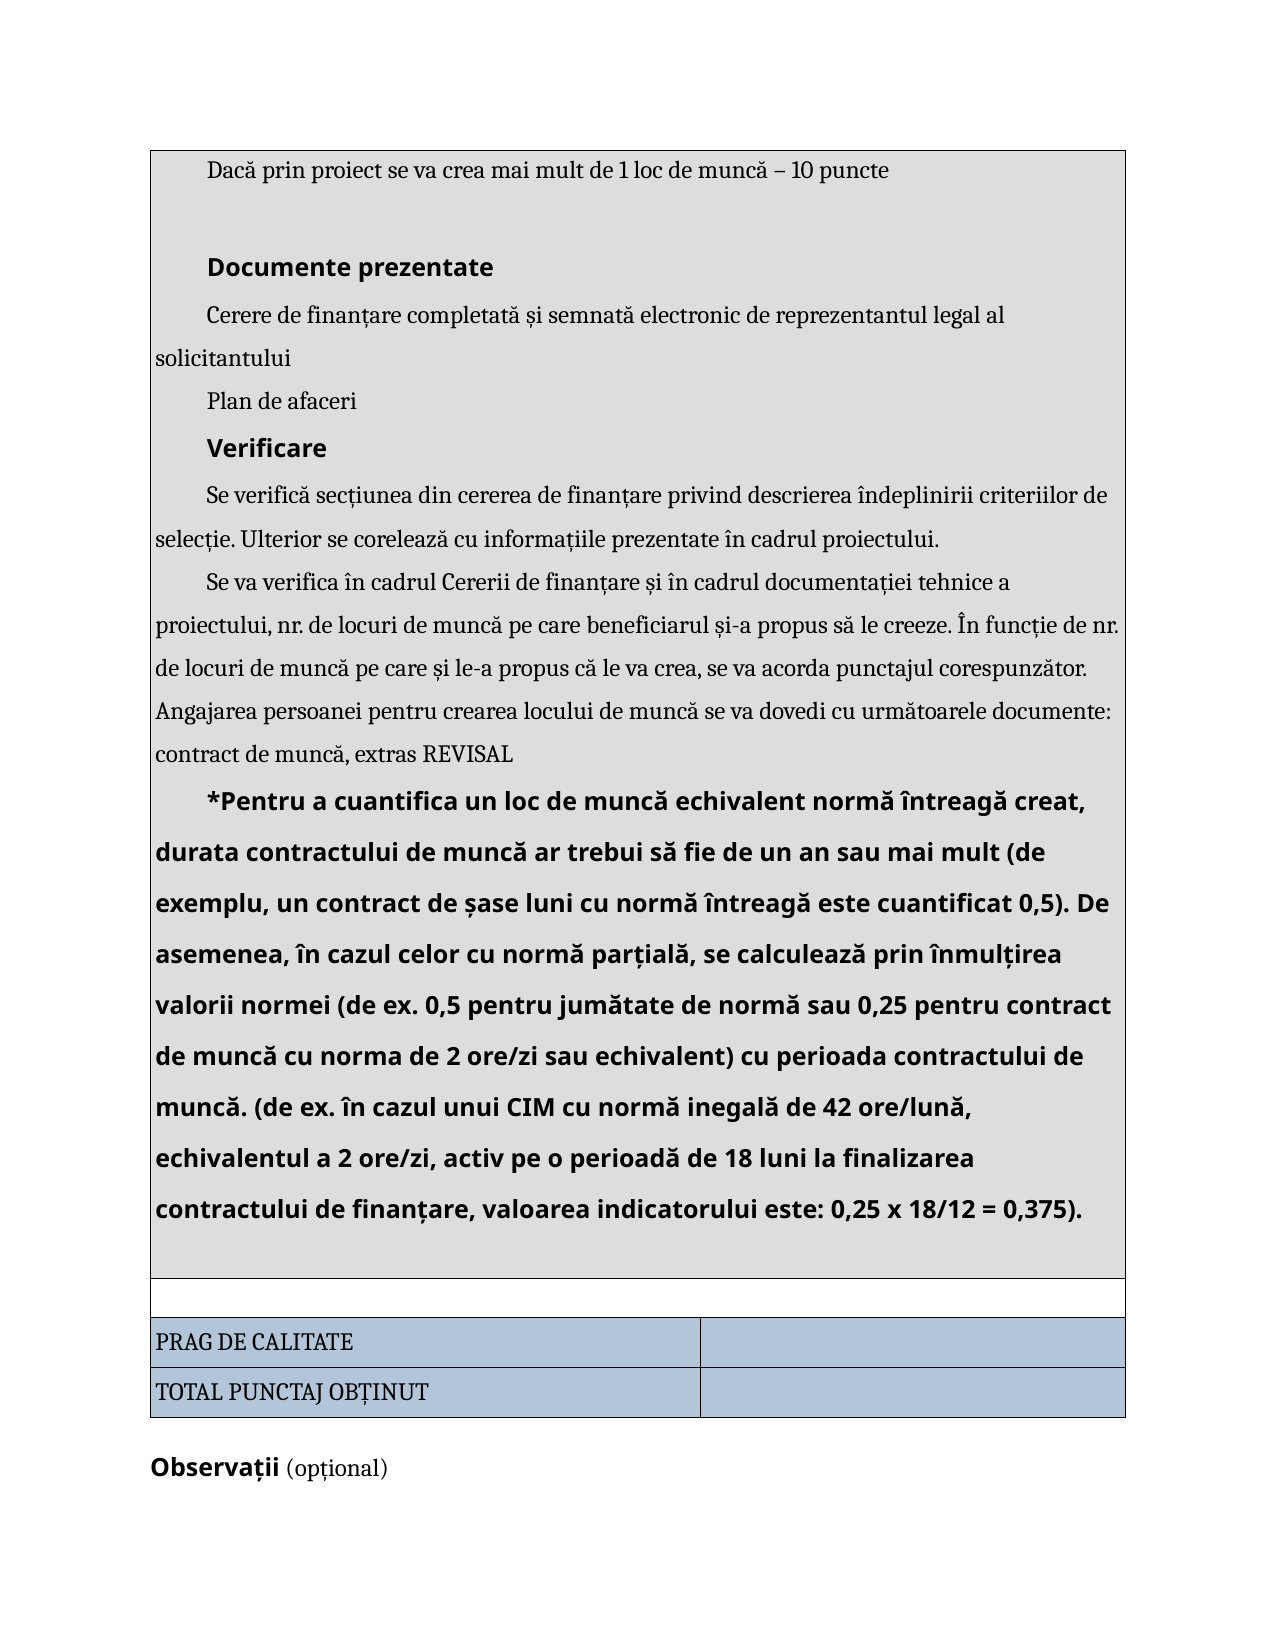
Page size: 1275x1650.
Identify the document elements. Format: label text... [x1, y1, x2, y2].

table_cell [151, 151, 1125, 1278]
table_cell [151, 1279, 1125, 1317]
text Observații (opțional) [150, 1418, 1125, 1484]
table_cell [701, 1318, 1125, 1367]
table_cell TOTAL PUNCTAJ OBȚINUT [151, 1368, 700, 1417]
table_cell [701, 1368, 1125, 1417]
table_cell PRAG DE CALITATE [151, 1318, 700, 1367]
